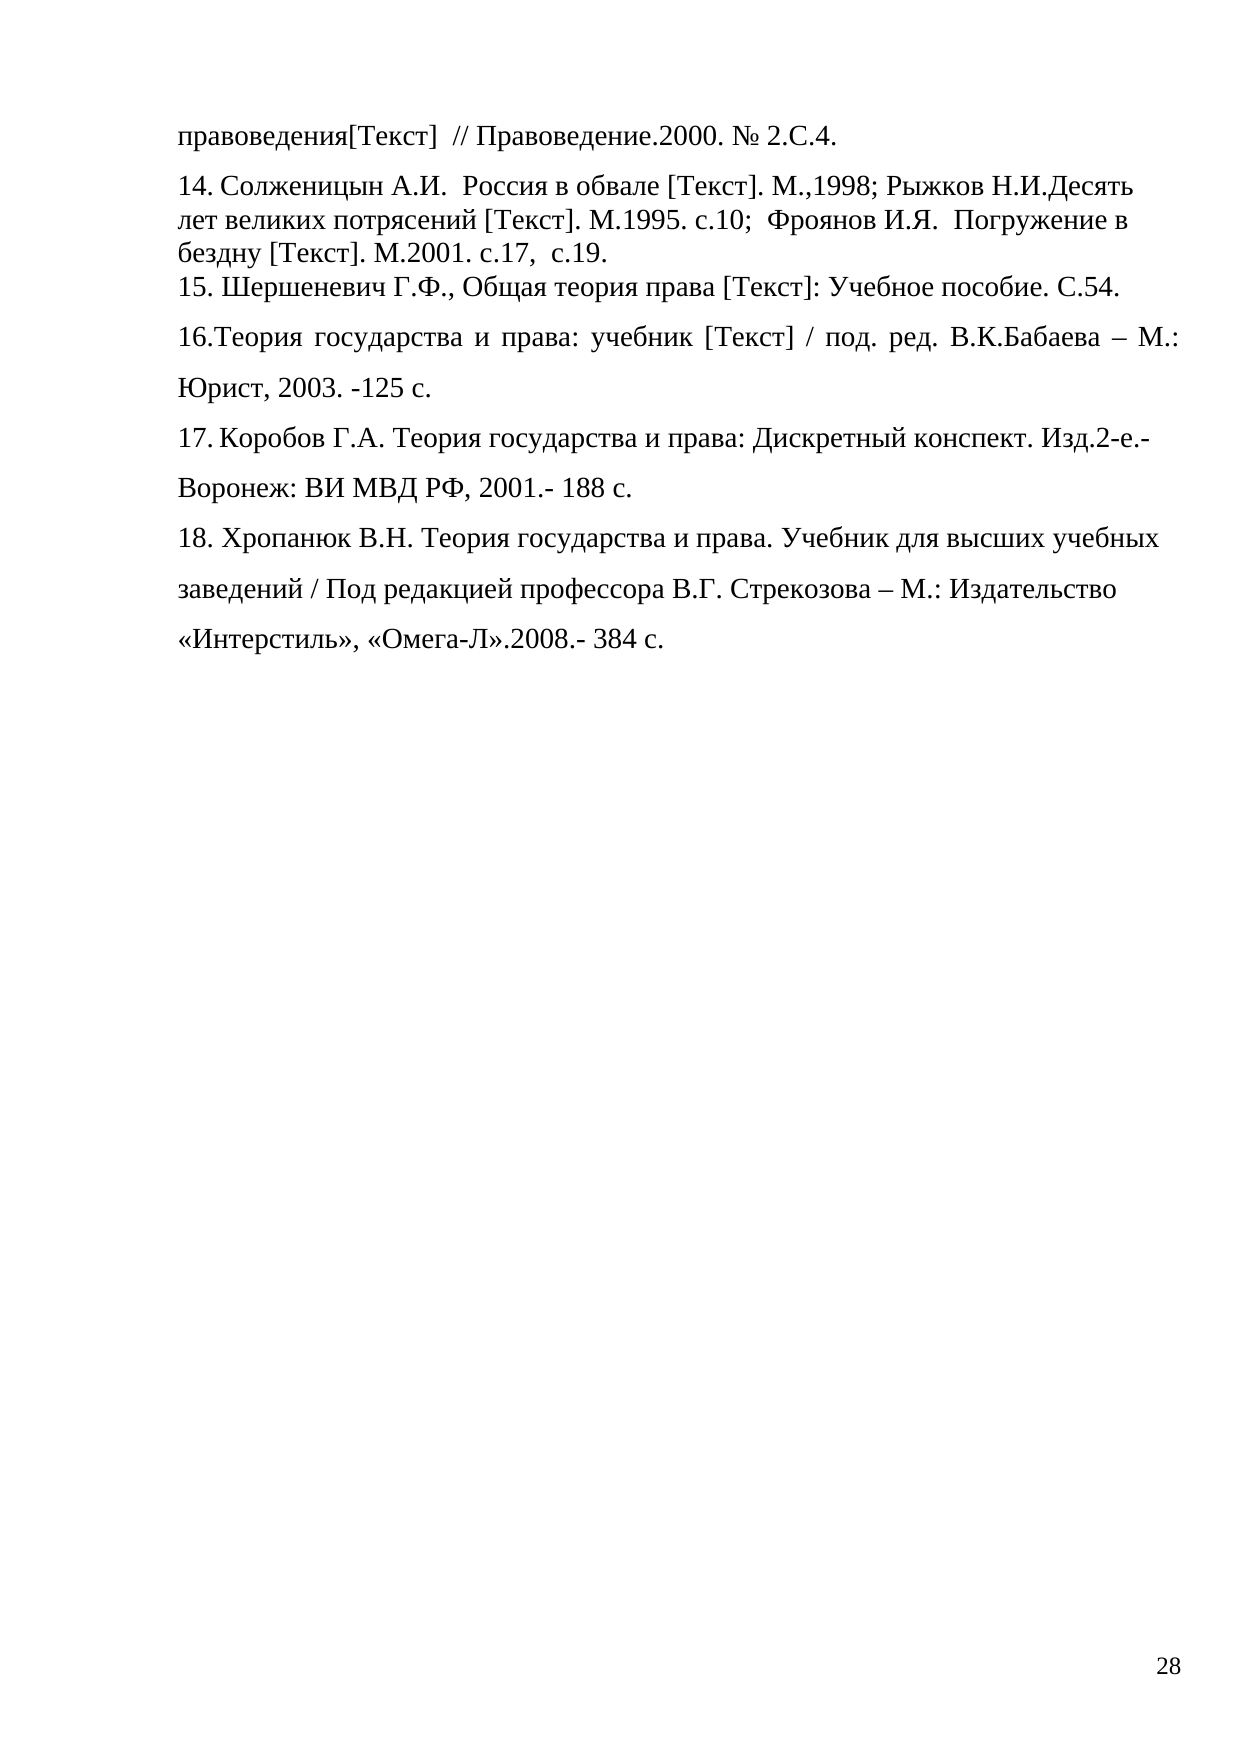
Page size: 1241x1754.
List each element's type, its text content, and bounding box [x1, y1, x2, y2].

text 14. Солженицын А.И. Россия в обвале [Текст]. М.,1998; Рыжков Н.И.Десять лет великих потрясений [Текст]. М.1995. с.10; Фроянов И.Я. Погружение в бездну [Текст]. М.2001. с.17, с.19. [177, 168, 1181, 269]
text 16.Теория государства и права: учебник [Текст] / под. ред. В.К.Бабаева – М.: Юрист, 2003. -125 с. [177, 319, 1181, 403]
text 18. Хропанюк В.Н. Теория государства и права. Учебник для высших учебных заведений / Под редакцией профессора В.Г. Стрекозова – М.: Издательство «Интерстиль», «Омега-Л».2008.- 384 с. [177, 521, 1181, 655]
text правоведения[Текст] // Правоведение.2000. № 2.С.4. [177, 118, 1181, 152]
text 17. Коробов Г.А. Теория государства и права: Дискретный конспект. Изд.2-е.- Воронеж: ВИ МВД РФ, 2001.- 188 с. [177, 420, 1181, 504]
text 15. Шершеневич Г.Ф., Общая теория права [Текст]: Учебное пособие. С.54. [177, 269, 1181, 303]
